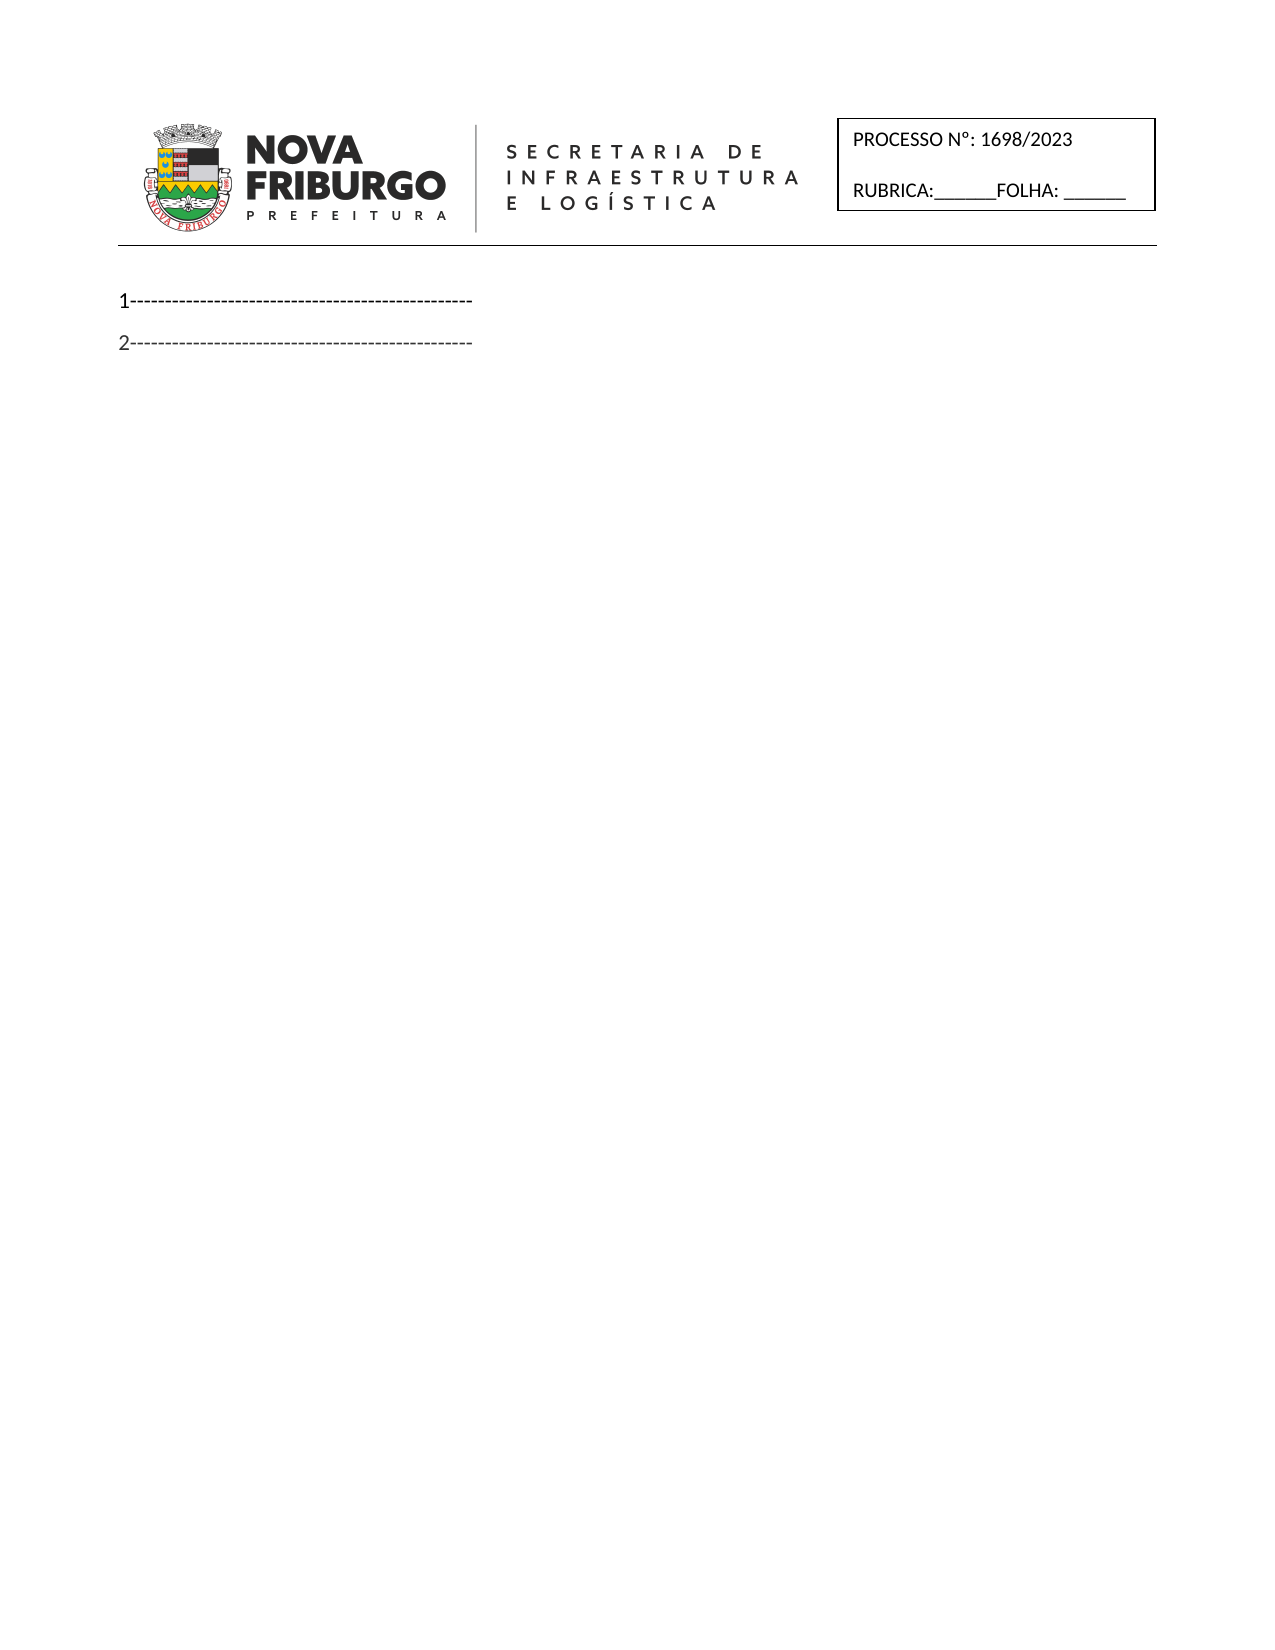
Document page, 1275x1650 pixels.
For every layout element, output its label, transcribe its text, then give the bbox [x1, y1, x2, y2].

text 2------------------------------------------------- [118, 328, 1157, 356]
picture [118, 100, 832, 243]
text 1------------------------------------------------- [118, 286, 1157, 314]
